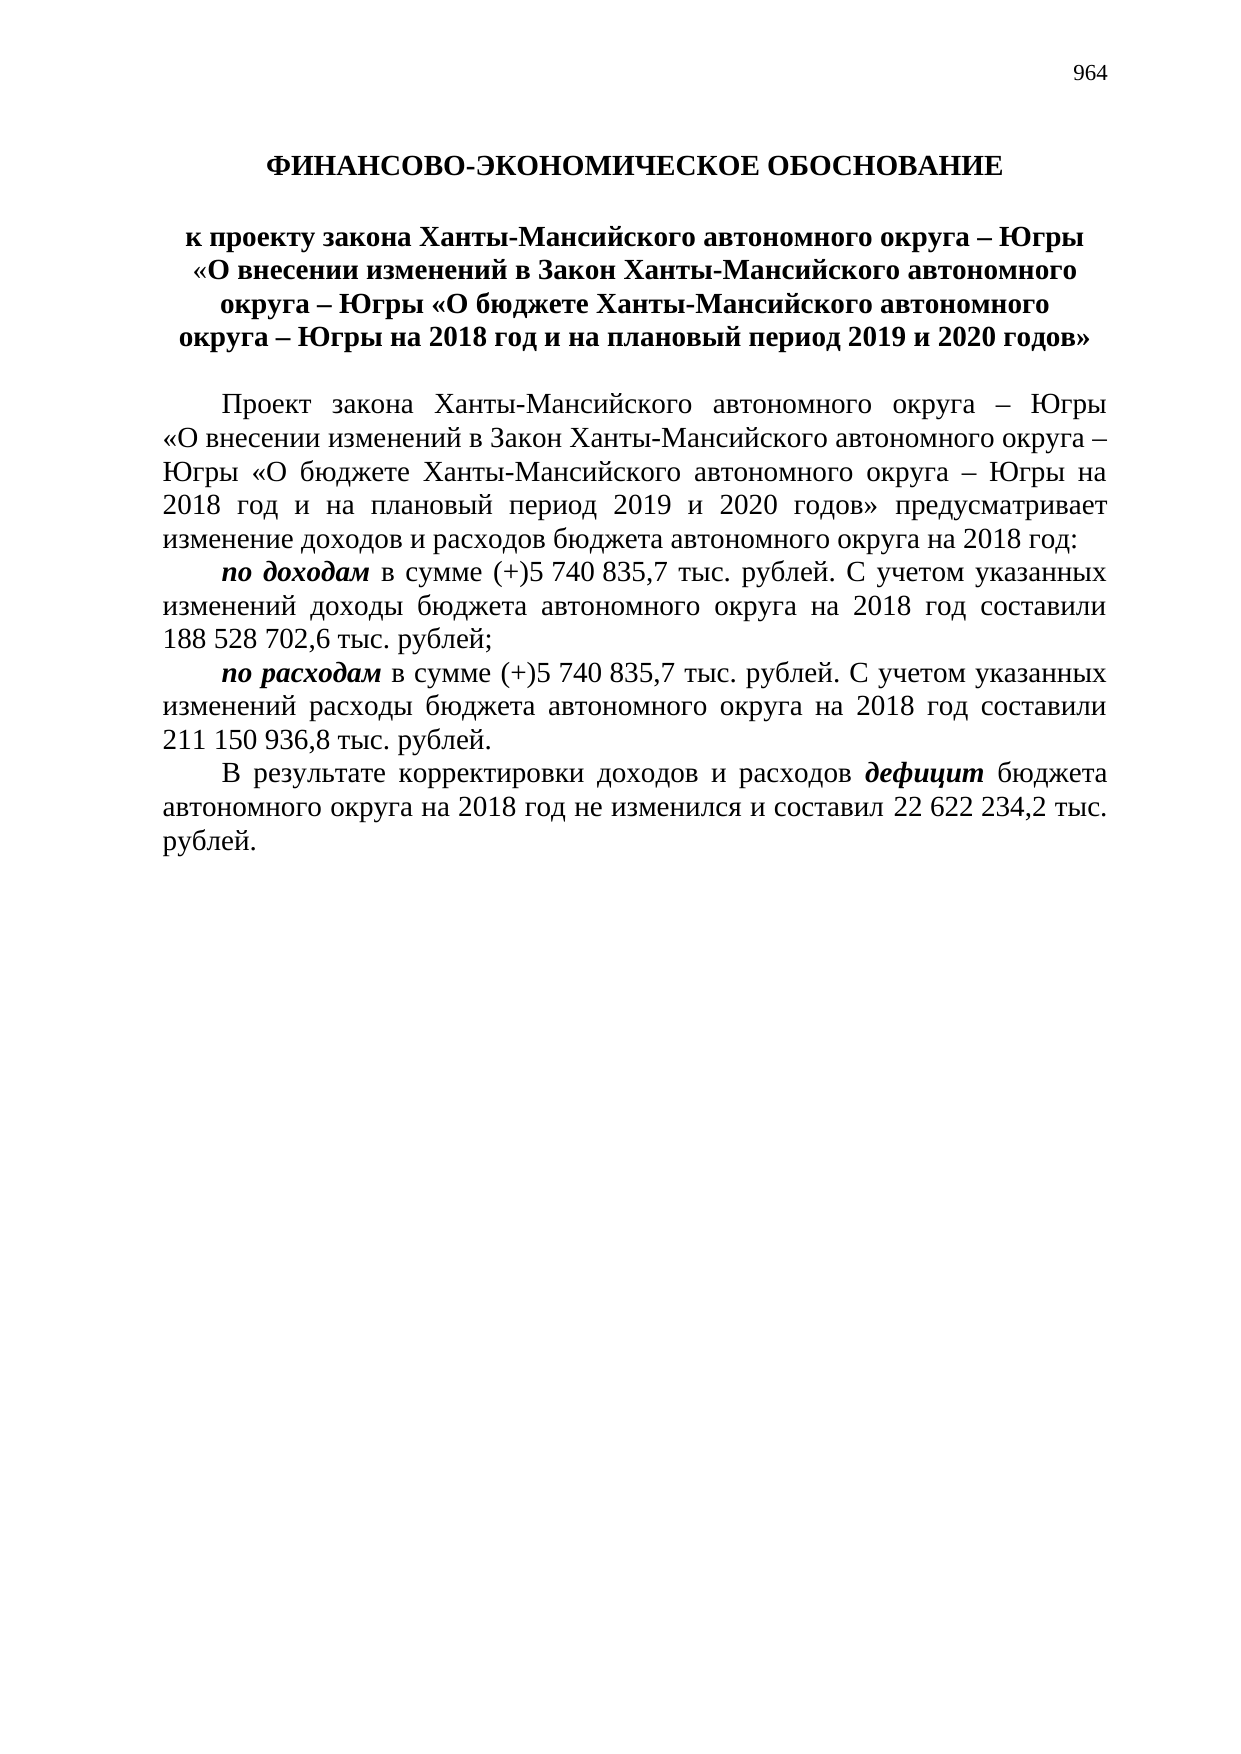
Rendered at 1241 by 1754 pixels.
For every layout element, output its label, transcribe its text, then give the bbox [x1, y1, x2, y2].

text по расходам в сумме (+)5 740 835,7 тыс. рублей. С учетом указанных изменений расходы бюджета автономного округа на 2018 год составили 211 150 936,8 тыс. рублей. [162, 655, 1107, 756]
text В результате корректировки доходов и расходов дефицит бюджета автономного округа на 2018 год не изменился и составил 22 622 234,2 тыс. рублей. [162, 756, 1107, 856]
text округа – Югры на 2018 год и на плановый период 2019 и 2020 годов» [162, 319, 1107, 353]
text Проект закона Ханты-Мансийского автономного округа – Югры «О внесении изменений в Закон Ханты-Мансийского автономного округа – Югры «О бюджете Ханты-Мансийского автономного округа – Югры на 2018 год и на плановый период 2019 и 2020 годов» предусматривает изменение доходов и расходов бюджета автономного округа на 2018 год: [162, 387, 1107, 554]
text «О внесении изменений в Закон Ханты-Мансийского автономного округа – Югры «О бюджете Ханты-Мансийского автономного [162, 252, 1107, 319]
text к проекту закона Ханты-Мансийского автономного округа – Югры [162, 219, 1107, 252]
text ФИНАНСОВО-ЭКОНОМИЧЕСКОЕ ОБОСНОВАНИЕ [162, 148, 1107, 181]
text по доходам в сумме (+)5 740 835,7 тыс. рублей. С учетом указанных изменений доходы бюджета автономного округа на 2018 год составили 188 528 702,6 тыс. рублей; [162, 554, 1107, 655]
